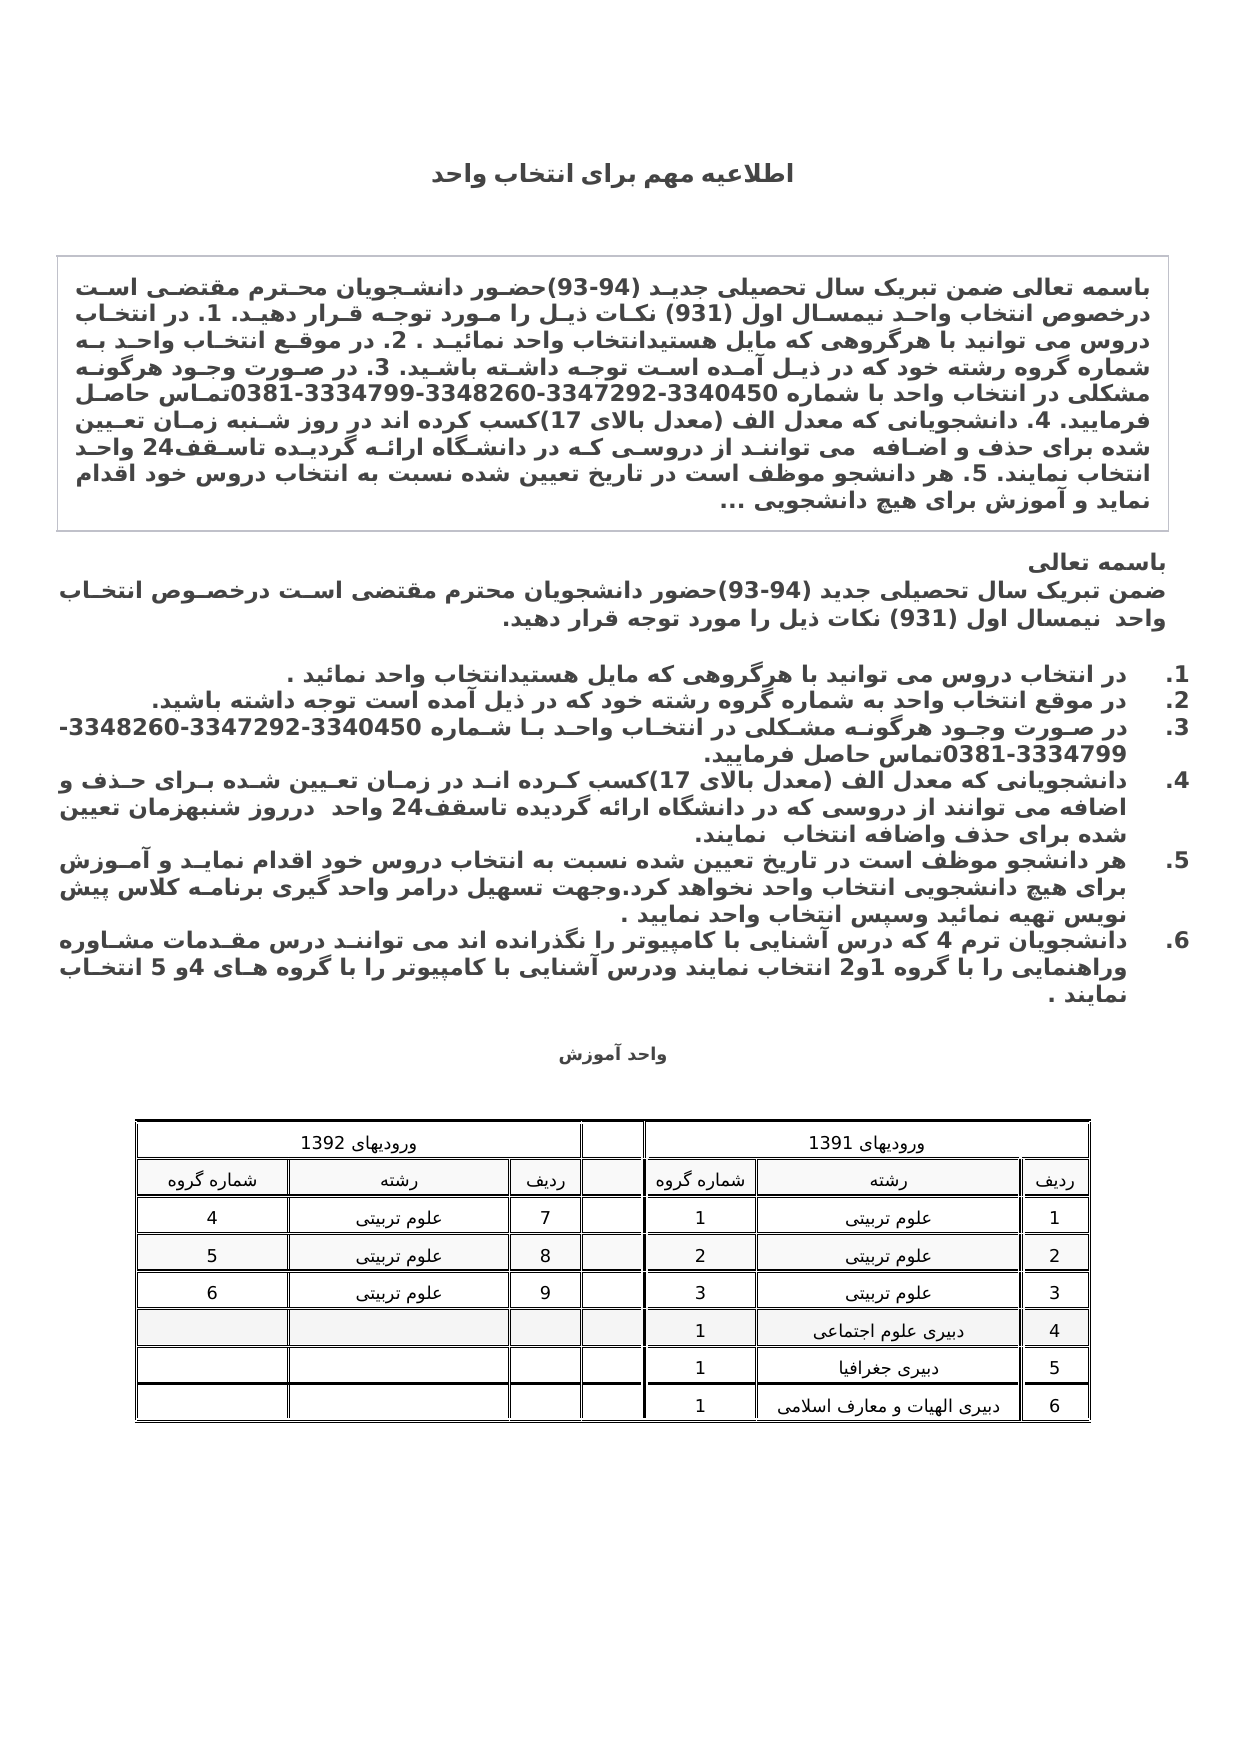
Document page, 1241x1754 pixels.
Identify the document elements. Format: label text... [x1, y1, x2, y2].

text باسمه تعالی [59, 547, 1167, 576]
table_cell [511, 1348, 580, 1382]
table_cell [138, 1348, 287, 1382]
list در صورت وجود هرگونه مشکلی در انتخاب واحد با شماره 3340450-3347292-3348260-3334799-0381تماس حاصل فرمایید. [59, 714, 1165, 768]
table_header [581, 1121, 643, 1156]
table_cell 1 [646, 1194, 755, 1232]
table_cell ردیف [511, 1160, 580, 1194]
table_cell شماره گروه [138, 1160, 287, 1194]
table_cell [581, 1232, 644, 1269]
table_cell 1 [644, 1382, 757, 1420]
table_cell دبیری علوم اجتماعی [757, 1307, 1021, 1344]
table_cell علوم تربیتی [757, 1232, 1021, 1269]
table_cell 6 [1023, 1382, 1089, 1420]
table_cell 9 [511, 1273, 580, 1307]
table_cell [583, 1269, 643, 1307]
table_cell [583, 1156, 643, 1194]
table_header ورودیهای 1392 [136, 1121, 581, 1156]
table_cell دبیری جغرافیا [758, 1345, 1020, 1382]
table_cell [290, 1348, 508, 1382]
table_cell ردیف [1023, 1158, 1088, 1194]
table_cell علوم تربیتی [290, 1198, 508, 1232]
table_cell علوم تربیتی [290, 1273, 508, 1307]
table_cell 5 [138, 1235, 287, 1269]
table_cell [138, 1310, 287, 1344]
table_cell [510, 1385, 581, 1420]
table_cell 7 [511, 1198, 580, 1232]
list دانشجویان ترم 4 که درس آشنایی با کامپیوتر را نگذرانده اند می توانند درس مقدمات مشاوره وراهنمایی را با گروه 1و2 انتخاب نمایند ودرس آشنایی با کامپیوتر را با گروه های 4و 5 انتخاب نمایند . [59, 928, 1165, 1008]
table_cell علوم تربیتی [290, 1235, 508, 1269]
list در موقع انتخاب واحد به شماره گروه رشته خود که در ذیل آمده است توجه داشته باشید. [59, 688, 1165, 714]
table_cell [511, 1310, 580, 1344]
text اطلاعیه مهم برای انتخاب واحد [59, 150, 1167, 187]
table_cell 4 [1021, 1307, 1089, 1344]
table_cell 6 [138, 1273, 287, 1307]
table_cell 5 [1023, 1345, 1088, 1382]
table_cell علوم تربیتی [758, 1269, 1020, 1307]
table_cell 8 [511, 1235, 580, 1269]
table_cell رشته [757, 1156, 1021, 1194]
list در انتخاب دروس می توانید با هرگروهی که مایل هستیدانتخاب واحد نمائید . [59, 661, 1165, 688]
table_cell شماره گروه [646, 1156, 757, 1194]
table_cell رشته [290, 1160, 508, 1194]
table_cell [583, 1194, 643, 1232]
table_cell علوم تربیتی [758, 1194, 1020, 1232]
table_cell 4 [138, 1198, 287, 1232]
table_cell 2 [1021, 1232, 1089, 1269]
table_cell دبیری الهیات و معارف اسلامی [757, 1382, 1019, 1420]
table_cell 2 [644, 1232, 757, 1269]
table_header ورودیهای 1391 [646, 1122, 1089, 1156]
table_cell [136, 1382, 288, 1420]
table_cell 1 [644, 1307, 757, 1344]
list هر دانشجو موظف است در تاریخ تعیین شده نسبت به انتخاب دروس خود اقدام نماید و آموزش برای هیچ دانشجویی انتخاب واحد نخواهد کرد.وجهت تسهیل درامر واحد گیری برنامه کلاس پیش نویس تهیه نمائید وسپس انتخاب واحد نمایید . [59, 848, 1165, 928]
table_cell 1 [1023, 1194, 1088, 1232]
table_cell [289, 1385, 510, 1420]
text باسمه تعالی ضمن تبریک سال تحصیلی جدید (94-93)حضور دانشجویان محترم مقتضی است درخصوص انتخاب واحد نیمسال اول (931) نکات ذیل را مورد توجه قرار دهید. 1. در انتخاب دروس می توانید با هرگروهی که مایل هستیدانتخاب واحد نمائید . 2. در موقع انتخاب واحد به شماره گروه رشته خود که در ذیل آمده است توجه داشته باشید. 3. در صورت وجود هرگونه مشکلی در انتخاب واحد با شماره 3340450-3347292-3348260-3334799-0381تماس حاصل فرمایید. 4. دانشجویانی که معدل الف (معدل بالای 17)کسب کرده اند در روز شنبه زمان تعیین شده برای حذف و اضافه می توانند از دروسی که در دانشگاه ارائه گردیده تاسقف24 واحد انتخاب نمایند. 5. هر دانشجو موظف است در تاریخ تعیین شده نسبت به انتخاب دروس خود اقدام نماید و آموزش برای هیچ دانشجویی ... [58, 257, 1168, 530]
table_cell [581, 1307, 644, 1344]
table_cell [583, 1345, 643, 1382]
table_cell 3 [646, 1269, 755, 1307]
table_cell 3 [1023, 1269, 1088, 1307]
table_cell 1 [646, 1345, 755, 1382]
table_cell [581, 1382, 644, 1420]
list دانشجویانی که معدل الف (معدل بالای 17)کسب کرده اند در زمان تعیین شده برای حذف و اضافه می توانند از دروسی که در دانشگاه ارائه گردیده تاسقف24 واحد درروز شنبهزمان تعیین شده برای حذف واضافه انتخاب نمایند. [59, 768, 1165, 848]
text واحد آموزش [59, 1037, 1167, 1065]
table_cell [290, 1310, 508, 1344]
text ضمن تبریک سال تحصیلی جدید (94-93)حضور دانشجویان محترم مقتضی است درخصوص انتخاب واحد نیمسال اول (931) نکات ذیل را مورد توجه قرار دهید. [59, 576, 1167, 632]
